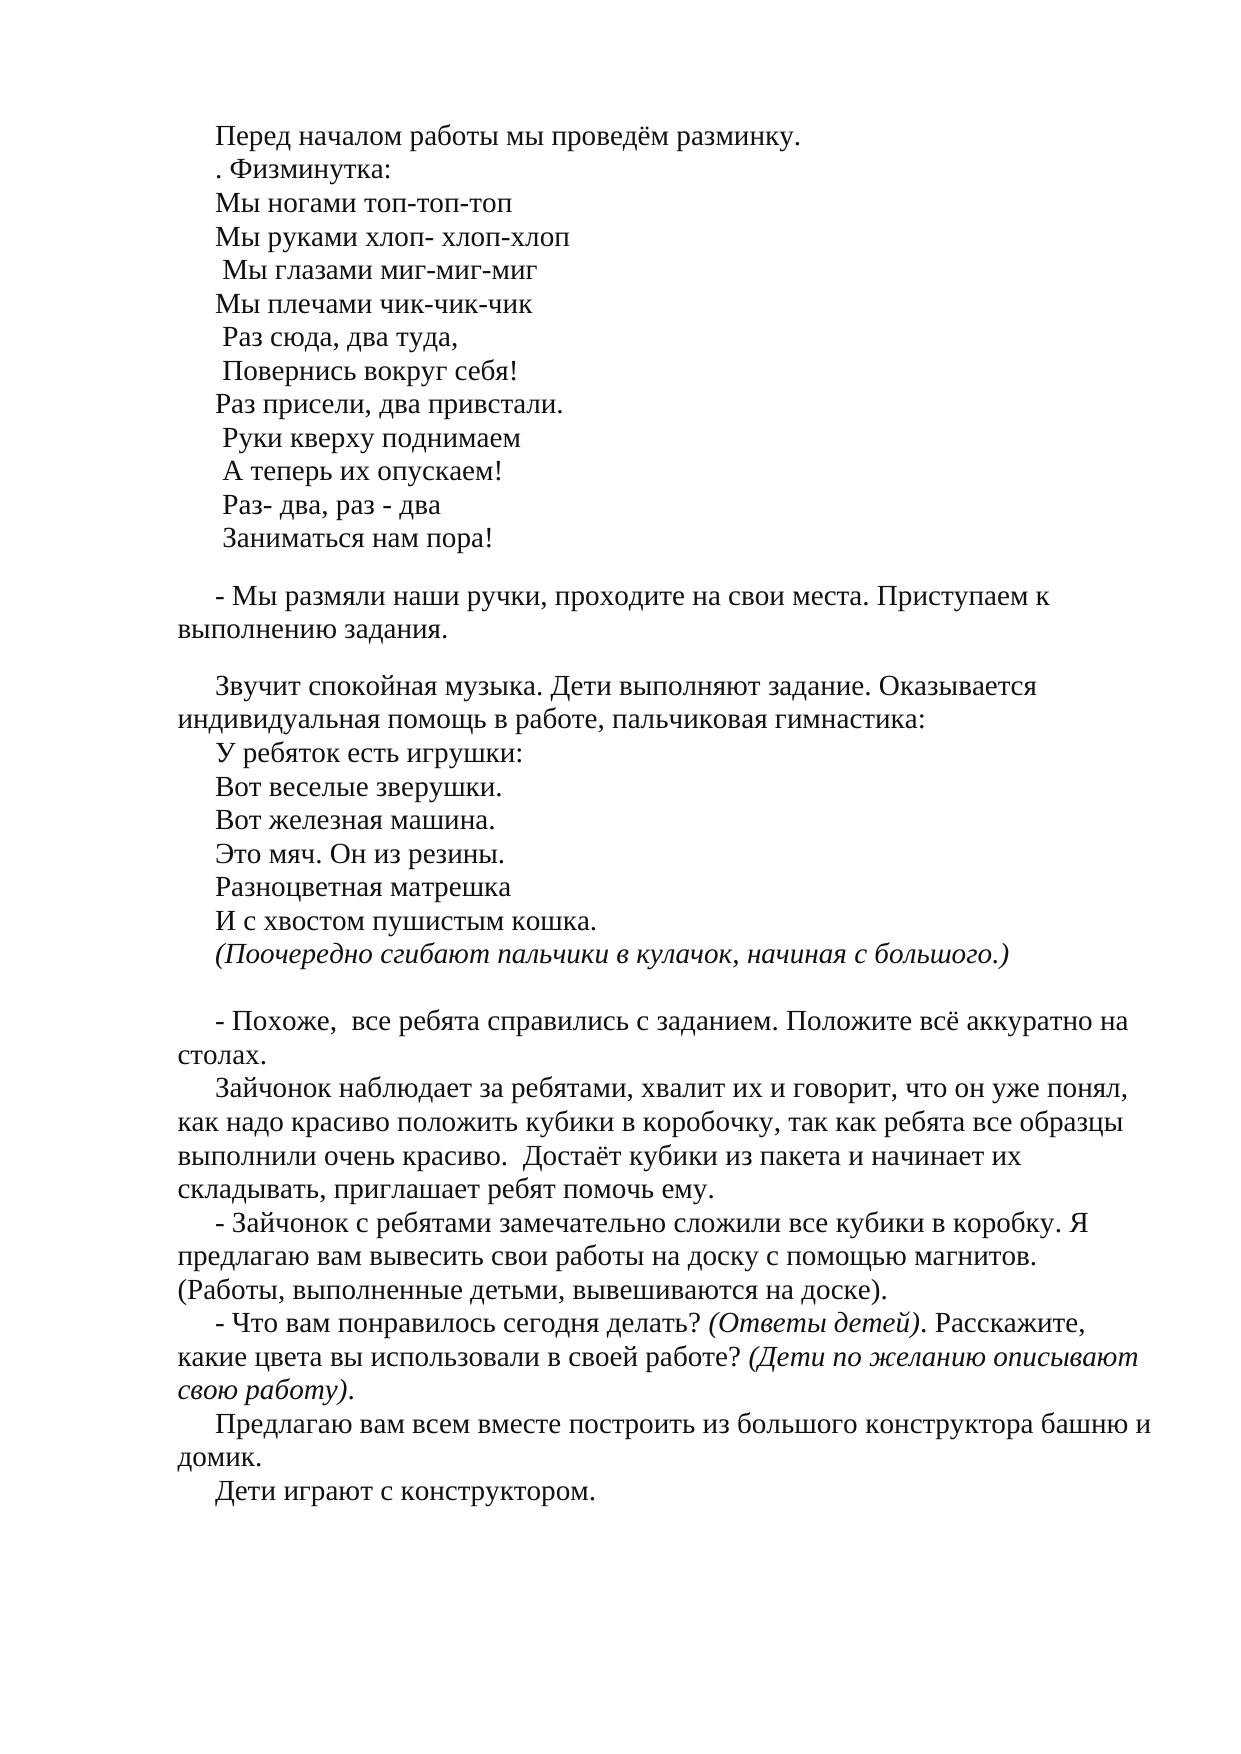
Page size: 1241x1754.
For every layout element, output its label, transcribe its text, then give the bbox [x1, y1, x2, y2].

text Мы глазами миг-миг-миг [177, 252, 1152, 286]
text Предлагаю вам всем вместе построить из большого конструктора башню и домик. [177, 1406, 1152, 1473]
text - Мы размяли наши ручки, проходите на свои места. Приступаем к выполнению задания. [177, 578, 1152, 645]
text Мы ногами топ-топ-топ [177, 185, 1152, 219]
text Вот веселые зверушки. [177, 769, 1152, 802]
text Раз- два, раз - два [177, 487, 1152, 521]
text Раз присели, два привстали. [177, 386, 1152, 420]
text . Физминутка: [177, 152, 1152, 185]
text - Что вам понравилось сегодня делать? (Ответы детей). Расскажите, какие цвета вы использовали в своей работе? (Дети по желанию описывают свою работу). [177, 1305, 1152, 1406]
text Разноцветная матрешка [177, 869, 1152, 903]
text (Поочередно сгибают пальчики в кулачок, начиная с большого.) [177, 936, 1152, 970]
text Мы плечами чик-чик-чик [177, 286, 1152, 319]
text Вот железная машина. [177, 802, 1152, 836]
text Раз сюда, два туда, [177, 319, 1152, 353]
text Перед началом работы мы проведём разминку. [177, 118, 1152, 152]
text У ребяток есть игрушки: [177, 735, 1152, 769]
text Дети играют с конструктором. [177, 1473, 1152, 1507]
text И с хвостом пушистым кошка. [177, 903, 1152, 936]
text Повернись вокруг себя! [177, 353, 1152, 386]
text Зайчонок наблюдает за ребятами, хвалит их и говорит, что он уже понял, как надо красиво положить кубики в коробочку, так как ребята все образцы выполнили очень красиво. Достаёт кубики из пакета и начинает их складывать, приглашает ребят помочь ему. [177, 1071, 1152, 1205]
text Руки кверху поднимаем [177, 420, 1152, 453]
text А теперь их опускаем! [177, 453, 1152, 487]
text - Зайчонок с ребятами замечательно сложили все кубики в коробку. Я предлагаю вам вывесить свои работы на доску с помощью магнитов. (Работы, выполненные детьми, вывешиваются на доске). [177, 1205, 1152, 1305]
text - Похоже, все ребята справились с заданием. Положите всё аккуратно на столах. [177, 1003, 1152, 1071]
text Это мяч. Он из резины. [177, 836, 1152, 869]
text Заниматься нам пора! [177, 521, 1152, 554]
text Мы руками хлоп- хлоп-хлоп [177, 219, 1152, 252]
text Звучит спокойная музыка. Дети выполняют задание. Оказывается индивидуальная помощь в работе, пальчиковая гимнастика: [177, 668, 1152, 735]
